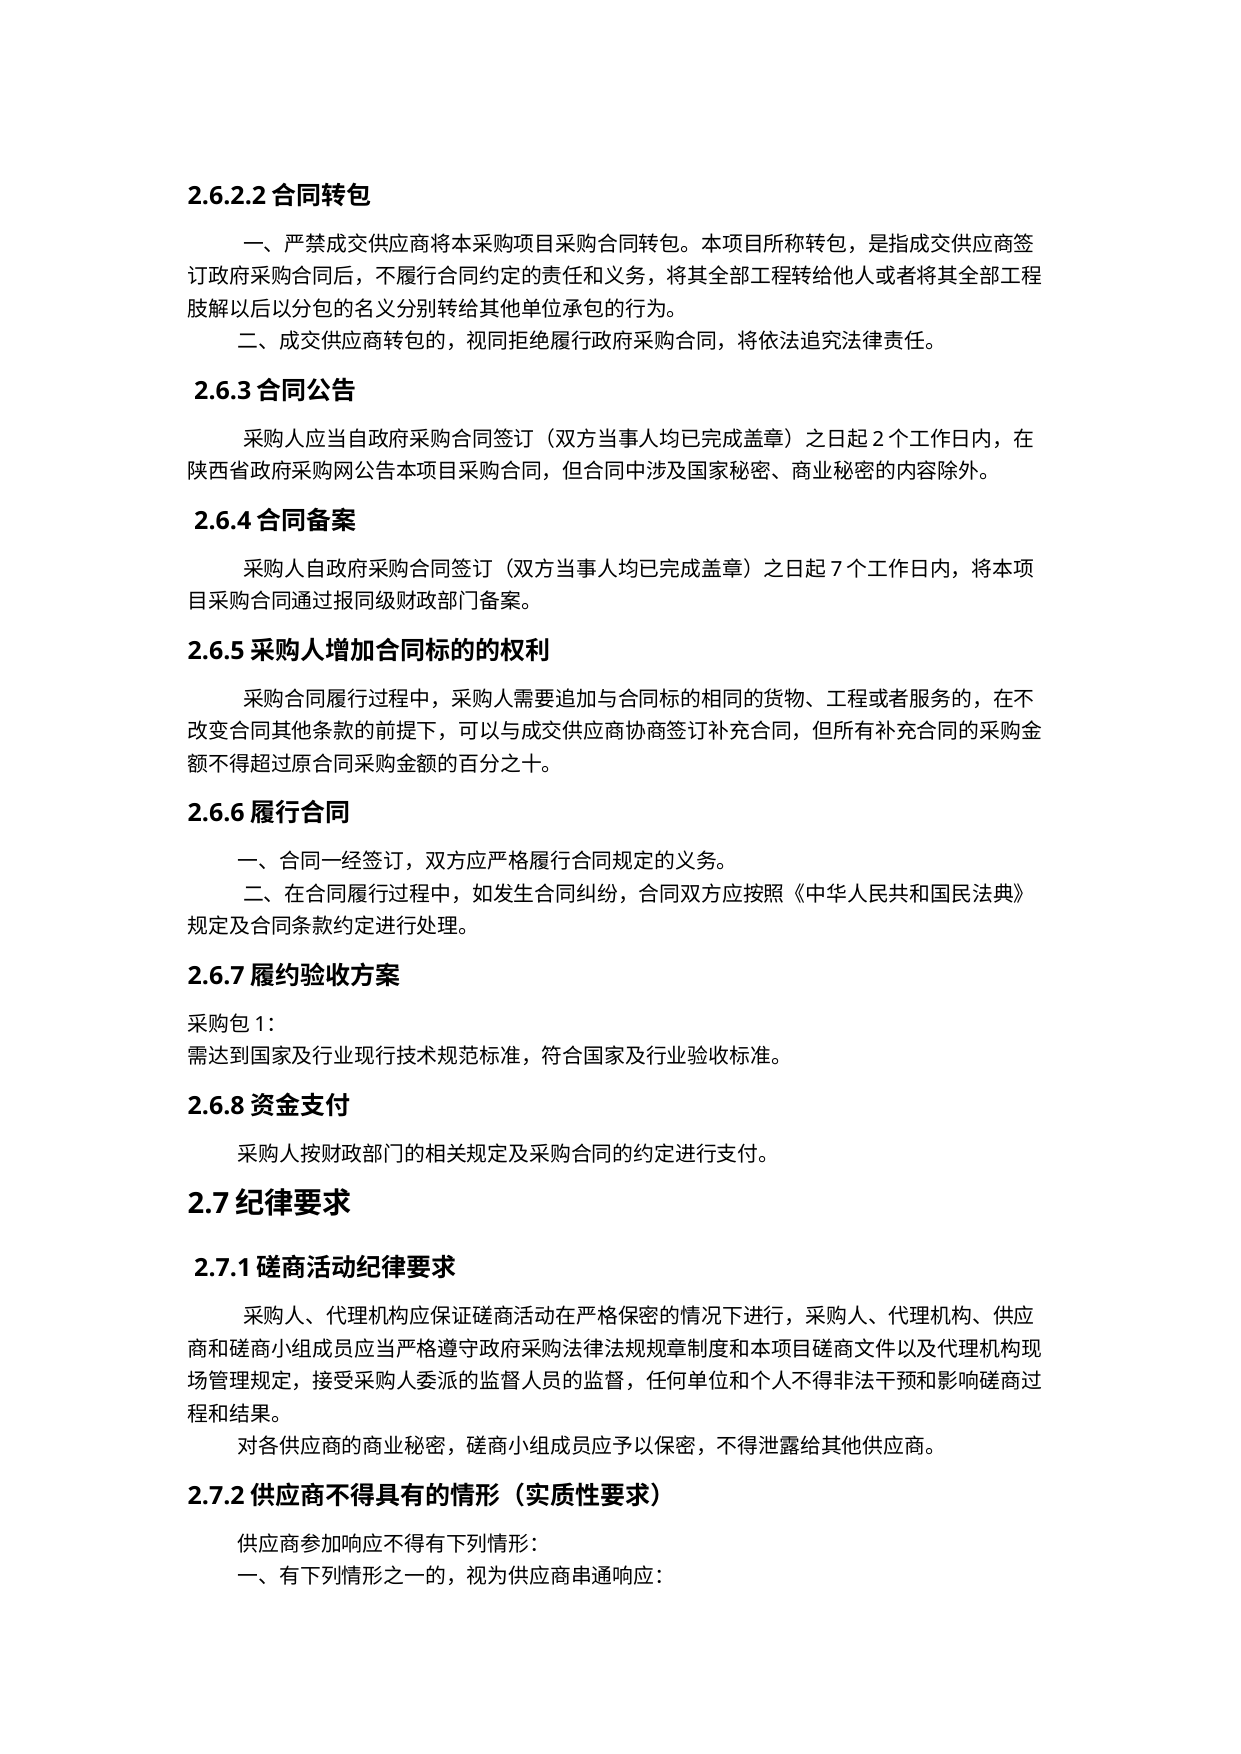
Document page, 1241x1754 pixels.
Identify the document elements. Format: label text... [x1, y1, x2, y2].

text 2.6.6履行合同 [187, 779, 1053, 844]
text 一、严禁成交供应商将本采购项目采购合同转包。本项目所称转包，是指成交供应商签订政府采购合同后，不履行合同约定的责任和义务，将其全部工程转给他人或者将其全部工程肢解以后以分包的名义分别转给其他单位承包的行为。 [187, 227, 1053, 324]
text 对各供应商的商业秘密，磋商小组成员应予以保密，不得泄露给其他供应商。 [187, 1429, 1053, 1462]
text 一、合同一经签订，双方应严格履行合同规定的义务。 [187, 844, 1053, 877]
text 2.6.8资金支付 [187, 1072, 1053, 1137]
text 二、成交供应商转包的，视同拒绝履行政府采购合同，将依法追究法律责任。 [187, 324, 1053, 357]
text 2.6.4合同备案 [187, 487, 1053, 552]
text 2.7.1磋商活动纪律要求 [187, 1234, 1053, 1299]
text 供应商参加响应不得有下列情形： [187, 1527, 1053, 1559]
text 需达到国家及行业现行技术规范标准，符合国家及行业验收标准。 [187, 1039, 1053, 1072]
text 采购包1： [187, 1007, 1053, 1039]
text 采购人、代理机构应保证磋商活动在严格保密的情况下进行，采购人、代理机构、供应商和磋商小组成员应当严格遵守政府采购法律法规规章制度和本项目磋商文件以及代理机构现场管理规定，接受采购人委派的监督人员的监督，任何单位和个人不得非法干预和影响磋商过程和结果。 [187, 1299, 1053, 1429]
text 2.7纪律要求 [187, 1169, 1053, 1234]
text 2.6.7履约验收方案 [187, 942, 1053, 1007]
text 2.7.2供应商不得具有的情形（实质性要求） [187, 1462, 1053, 1527]
text 2.6.5采购人增加合同标的的权利 [187, 617, 1053, 682]
text 2.6.2.2合同转包 [187, 162, 1053, 227]
text 采购人按财政部门的相关规定及采购合同的约定进行支付。 [187, 1137, 1053, 1169]
text 采购人应当自政府采购合同签订（双方当事人均已完成盖章）之日起2个工作日内，在陕西省政府采购网公告本项目采购合同，但合同中涉及国家秘密、商业秘密的内容除外。 [187, 422, 1053, 487]
text 一、有下列情形之一的，视为供应商串通响应： [187, 1559, 1053, 1592]
text 2.6.3合同公告 [187, 357, 1053, 422]
text 采购合同履行过程中，采购人需要追加与合同标的相同的货物、工程或者服务的，在不改变合同其他条款的前提下，可以与成交供应商协商签订补充合同，但所有补充合同的采购金额不得超过原合同采购金额的百分之十。 [187, 682, 1053, 779]
text 采购人自政府采购合同签订（双方当事人均已完成盖章）之日起7个工作日内，将本项目采购合同通过报同级财政部门备案。 [187, 552, 1053, 617]
text 二、在合同履行过程中，如发生合同纠纷，合同双方应按照《中华人民共和国民法典》规定及合同条款约定进行处理。 [187, 877, 1053, 942]
